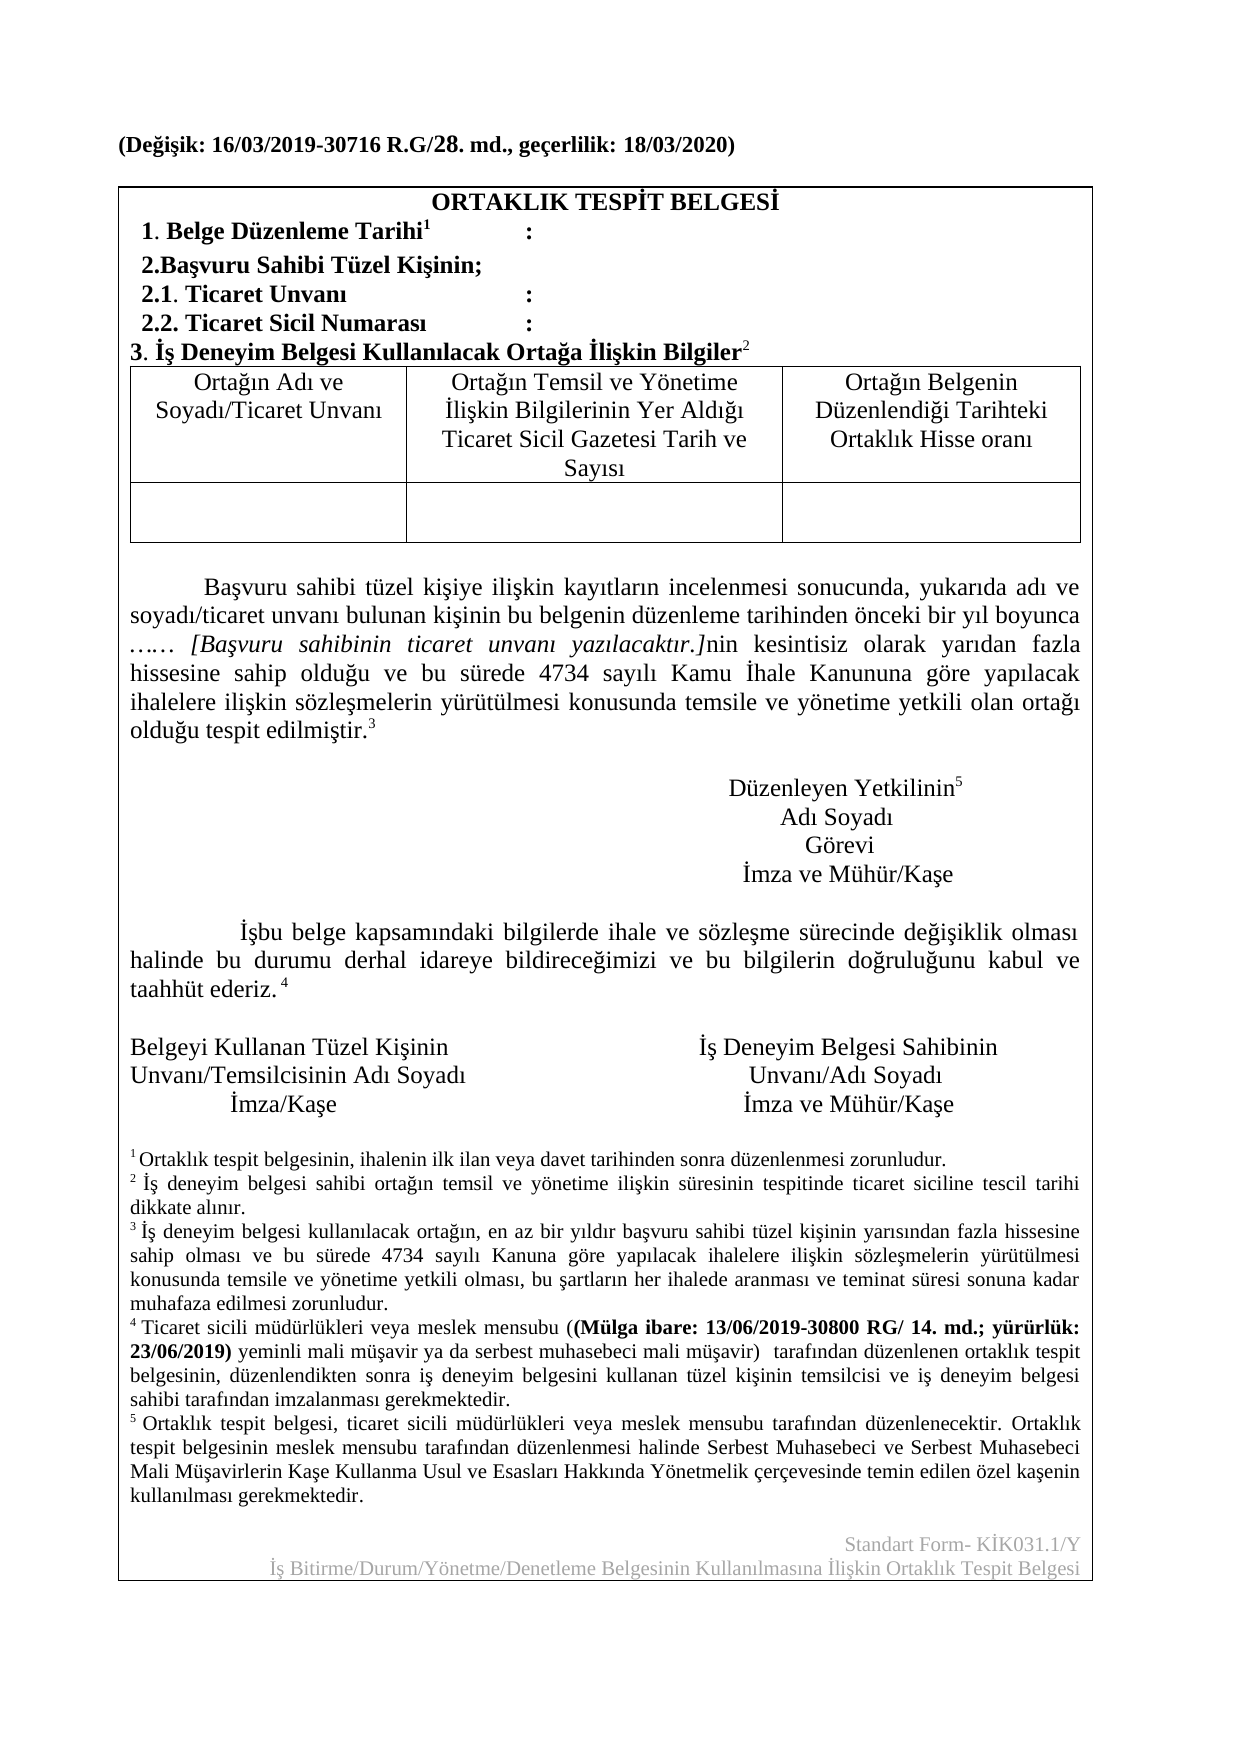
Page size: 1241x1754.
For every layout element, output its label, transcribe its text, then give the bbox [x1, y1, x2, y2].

text (Değişik: 16/03/2019-30716 R.G/28. md., geçerlilik: 18/03/2020) [118, 129, 1093, 158]
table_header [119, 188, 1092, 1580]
